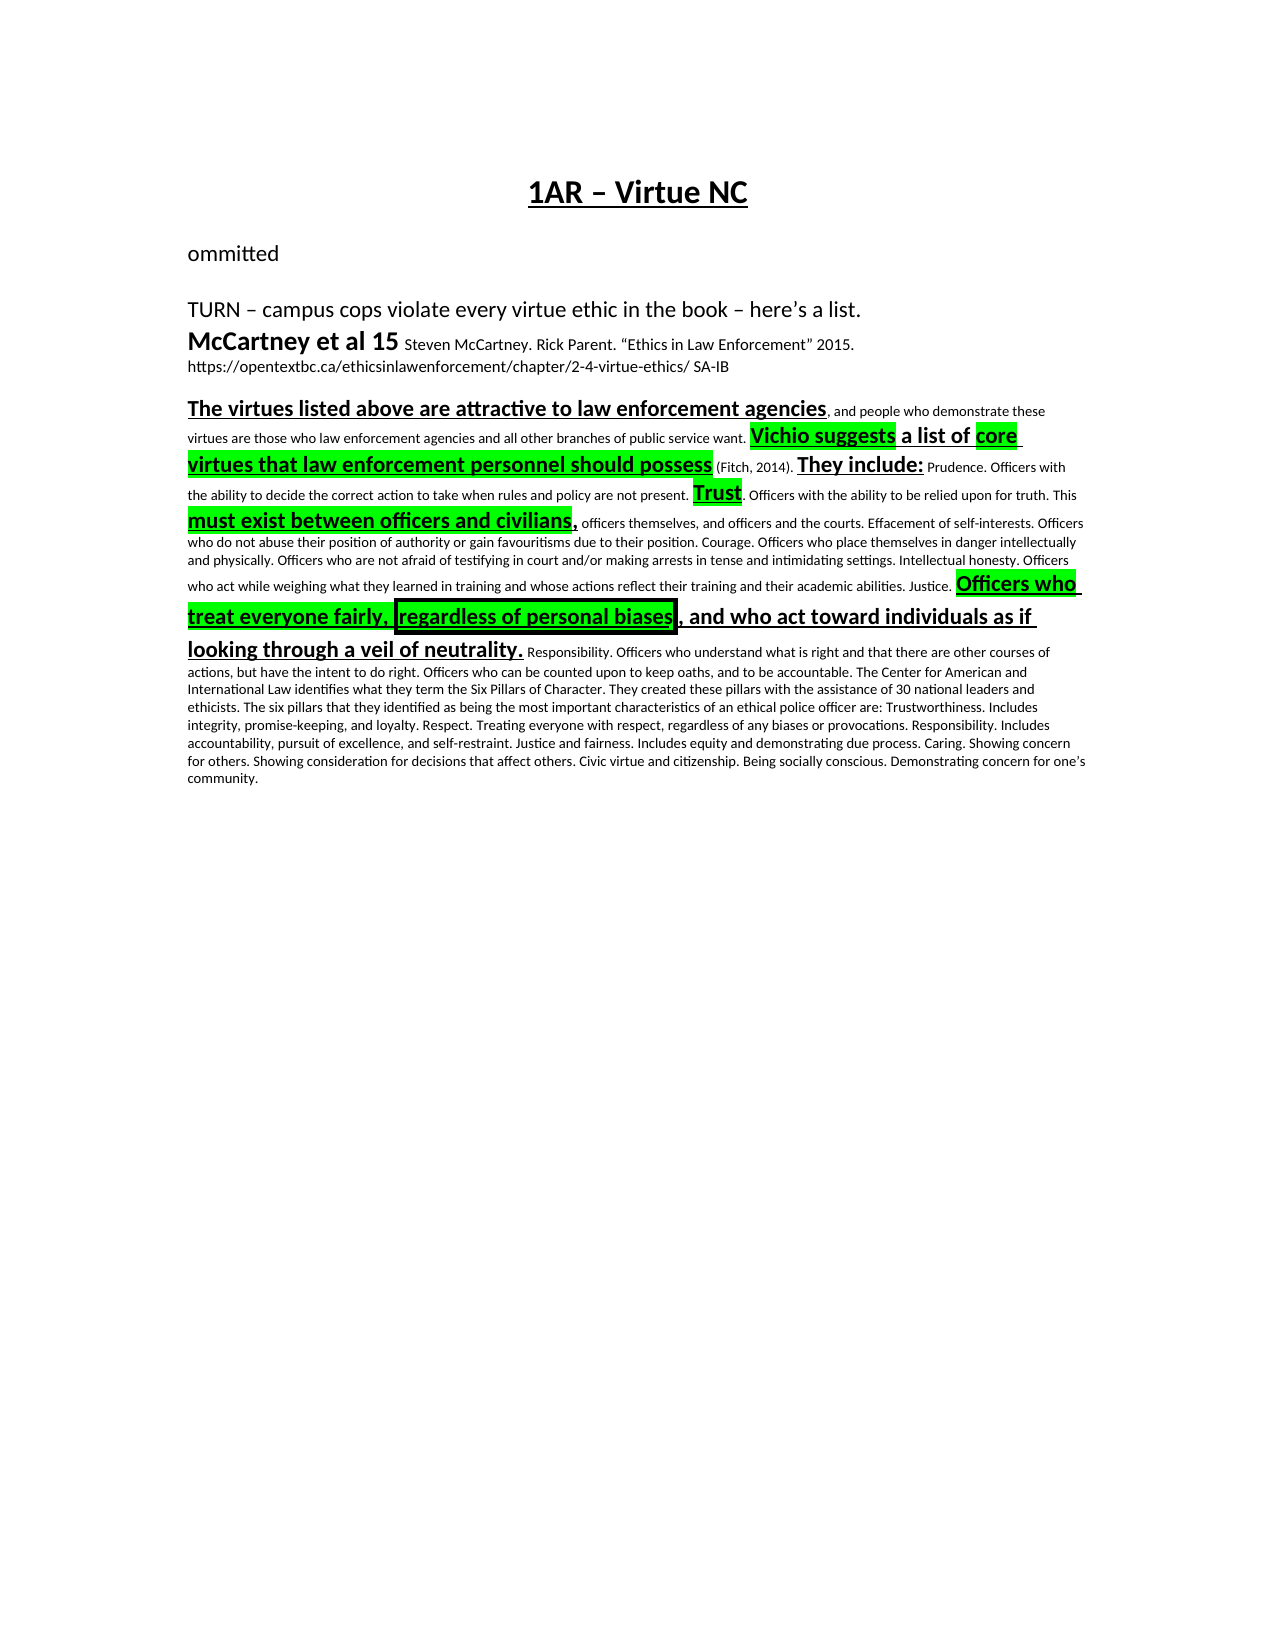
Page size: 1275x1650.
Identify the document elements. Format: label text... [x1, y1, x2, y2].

text TURN – campus cops violate every virtue ethic in the book – here’s a list. [187, 296, 1087, 324]
text The virtues listed above are attractive to law enforcement agencies, and people who demonstrate these virtues are those who law enforcement agencies and all other branches of public service want. Vichio suggests a list of core virtues that law enforcement personnel should possess (Fitch, 2014). They include: Prudence. Officers with the ability to decide the correct action to take when rules and policy are not present. Trust. Officers with the ability to be relied upon for truth. This must exist between officers and civilians, officers themselves, and officers and the courts. Effacement of self-interests. Officers who do not abuse their position of authority or gain favouritisms due to their position. Courage. Officers who place themselves in danger intellectually and physically. Officers who are not afraid of testifying in court and/or making arrests in tense and intimidating settings. Intellectual honesty. Officers who act while weighing what they learned in training and whose actions reflect their training and their academic abilities. Justice. Officers who treat everyone fairly, regardless of personal biases, and who act toward individuals as if looking through a veil of neutrality. Responsibility. Officers who understand what is right and that there are other courses of actions, but have the intent to do right. Officers who can be counted upon to keep oaths, and to be accountable. The Center for American and International Law identifies what they term the Six Pillars of Character. They created these pillars with the assistance of 30 national leaders and ethicists. The six pillars that they identified as being the most important characteristics of an ethical police officer are: Trustworthiness. Includes integrity, promise-keeping, and loyalty. Respect. Treating everyone with respect, regardless of any biases or provocations. Responsibility. Includes accountability, pursuit of excellence, and self-restraint. Justice and fairness. Includes equity and demonstrating due process. Caring. Showing concern for others. Showing consideration for decisions that affect others. Civic virtue and citizenship. Being socially conscious. Demonstrating concern for one’s community. [187, 394, 1087, 787]
text ommitted [187, 239, 1087, 268]
subtitle 1AR – Virtue NC [187, 171, 1087, 212]
text McCartney et al 15 Steven McCartney. Rick Parent. “Ethics in Law Enforcement” 2015. https://opentextbc.ca/ethicsinlawenforcement/chapter/2-4-virtue-ethics/ SA-IB [187, 324, 1087, 377]
